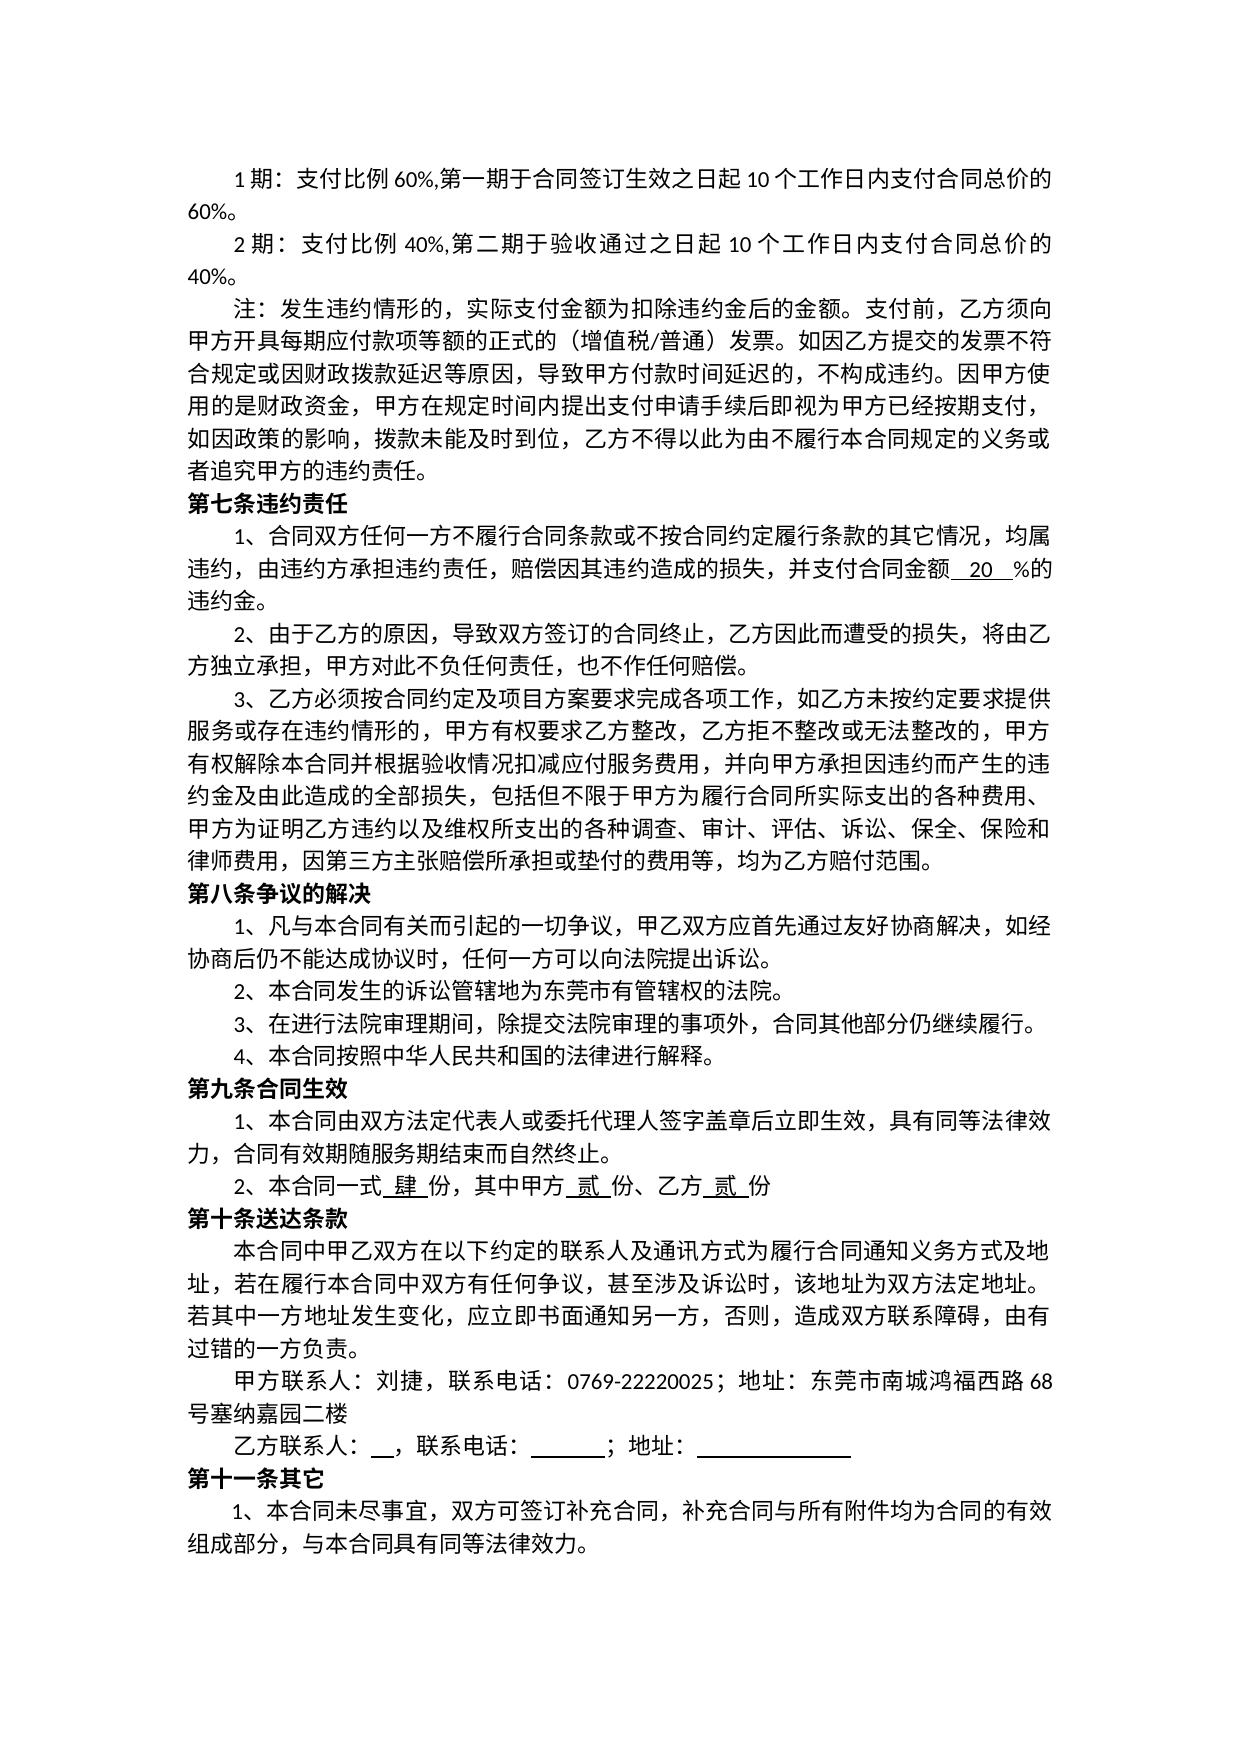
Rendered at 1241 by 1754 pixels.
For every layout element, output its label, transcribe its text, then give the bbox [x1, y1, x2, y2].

text 本合同中甲乙双方在以下约定的联系人及通讯方式为履行合同通知义务方式及地址，若在履行本合同中双方有任何争议，甚至涉及诉讼时，该地址为双方法定地址。若其中一方地址发生变化，应立即书面通知另一方，否则，造成双方联系障碍，由有过错的一方负责。 [187, 1234, 1053, 1364]
text 1、本合同未尽事宜，双方可签订补充合同，补充合同与所有附件均为合同的有效组成部分，与本合同具有同等法律效力。 [187, 1494, 1053, 1559]
text 甲方联系人：刘捷，联系电话：0769-22220025；地址：东莞市南城鸿福西路68号塞纳嘉园二楼 [187, 1364, 1053, 1429]
text 第八条争议的解决 [187, 877, 1053, 909]
text 1、本合同由双方法定代表人或委托代理人签字盖章后立即生效，具有同等法律效力，合同有效期随服务期结束而自然终止。 [187, 1104, 1053, 1169]
text 4、本合同按照中华人民共和国的法律进行解释。 [187, 1039, 1053, 1072]
text 2、本合同一式 肆 份，其中甲方 贰 份、乙方 贰 份 [187, 1169, 1053, 1202]
text 第十条送达条款 [187, 1202, 1053, 1234]
text 2期：支付比例40%,第二期于验收通过之日起10个工作日内支付合同总价的40%。 [187, 227, 1053, 292]
text 第九条合同生效 [187, 1072, 1053, 1104]
text 3、乙方必须按合同约定及项目方案要求完成各项工作，如乙方未按约定要求提供服务或存在违约情形的，甲方有权要求乙方整改，乙方拒不整改或无法整改的，甲方有权解除本合同并根据验收情况扣减应付服务费用，并向甲方承担因违约而产生的违约金及由此造成的全部损失，包括但不限于甲方为履行合同所实际支出的各种费用、甲方为证明乙方违约以及维权所支出的各种调查、审计、评估、诉讼、保全、保险和律师费用，因第三方主张赔偿所承担或垫付的费用等，均为乙方赔付范围。 [187, 682, 1053, 877]
text 2、本合同发生的诉讼管辖地为东莞市有管辖权的法院。 [187, 974, 1053, 1007]
text 1、凡与本合同有关而引起的一切争议，甲乙双方应首先通过友好协商解决，如经协商后仍不能达成协议时，任何一方可以向法院提出诉讼。 [187, 909, 1053, 974]
text 1、合同双方任何一方不履行合同条款或不按合同约定履行条款的其它情况，均属违约，由违约方承担违约责任，赔偿因其违约造成的损失，并支付合同金额 20 %的违约金。 [187, 519, 1053, 617]
text 第七条违约责任 [187, 487, 1053, 519]
text 1期：支付比例60%,第一期于合同签订生效之日起10个工作日内支付合同总价的60%。 [187, 162, 1053, 227]
text 3、在进行法院审理期间，除提交法院审理的事项外，合同其他部分仍继续履行。 [187, 1007, 1053, 1039]
text 注：发生违约情形的，实际支付金额为扣除违约金后的金额。支付前，乙方须向甲方开具每期应付款项等额的正式的（增值税/普通）发票。如因乙方提交的发票不符合规定或因财政拨款延迟等原因，导致甲方付款时间延迟的，不构成违约。因甲方使用的是财政资金，甲方在规定时间内提出支付申请手续后即视为甲方已经按期支付，如因政策的影响，拨款未能及时到位，乙方不得以此为由不履行本合同规定的义务或者追究甲方的违约责任。 [187, 292, 1053, 487]
text 2、由于乙方的原因，导致双方签订的合同终止，乙方因此而遭受的损失，将由乙方独立承担，甲方对此不负任何责任，也不作任何赔偿。 [187, 617, 1053, 682]
text 第十一条其它 [187, 1462, 1053, 1494]
text 乙方联系人： ，联系电话： ；地址： [187, 1429, 1053, 1462]
